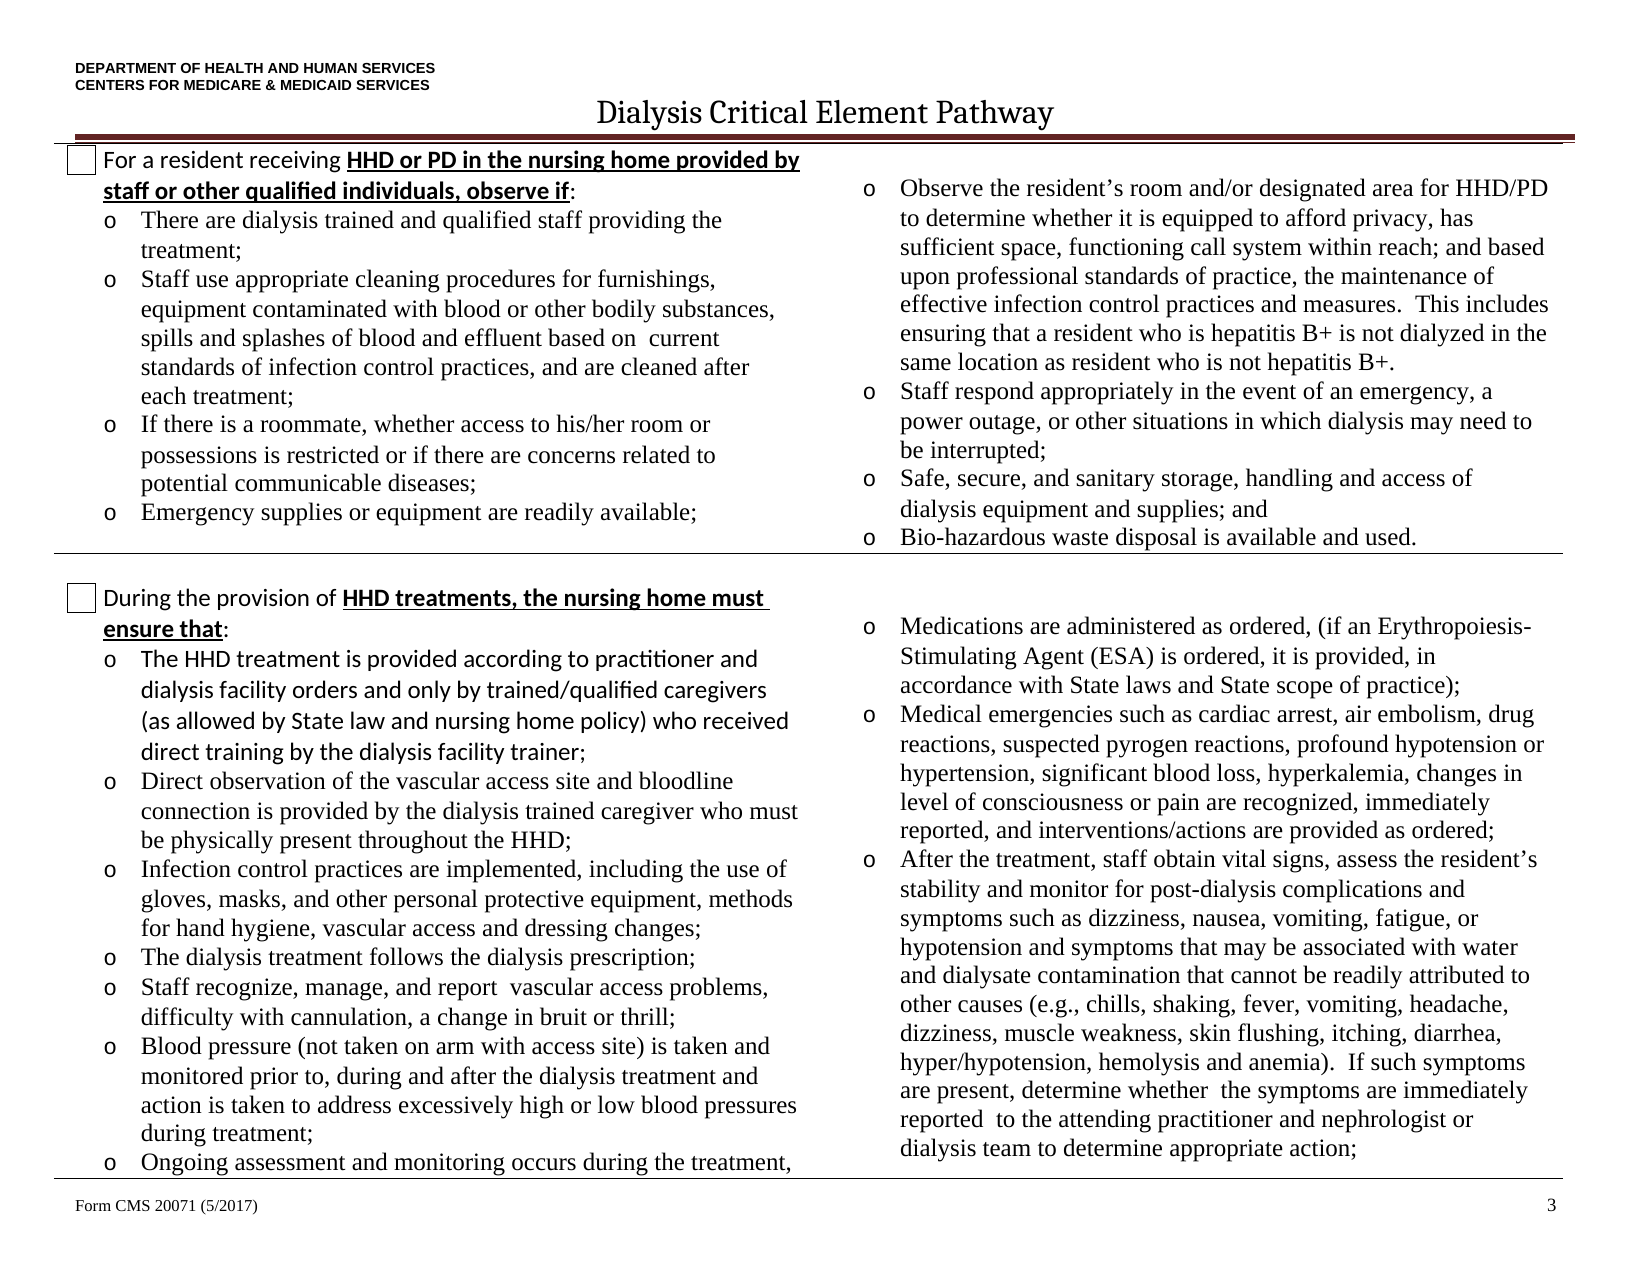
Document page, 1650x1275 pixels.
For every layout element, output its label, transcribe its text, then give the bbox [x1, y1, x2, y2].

table_cell For a resident receiving HHD or PD in the nursing home provided by staff or other qualified individuals, observe if: There are dialysis trained and qualified staff providing the treatment; Staff use appropriate cleaning procedures for furnishings, equipment contaminated with blood or other bodily substances, spills and splashes of blood and effluent based on current standards of infection control practices, and are cleaned after each treatment; If there is a roommate, whether access to his/her room or possessions is restricted or if there are concerns related to potential communicable diseases; Emergency supplies or equipment are readily available; [54, 144, 813, 553]
table_cell Observe the resident’s room and/or designated area for HHD/PD to determine whether it is equipped to afford privacy, has sufficient space, functioning call system within reach; and based upon professional standards of practice, the maintenance of effective infection control practices and measures. This includes ensuring that a resident who is hepatitis B+ is not dialyzed in the same location as resident who is not hepatitis B+. Staff respond appropriately in the event of an emergency, a power outage, or other situations in which dialysis may need to be interrupted; Safe, secure, and sanitary storage, handling and access of dialysis equipment and supplies; and Bio-hazardous waste disposal is available and used. [813, 144, 1563, 553]
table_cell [813, 554, 1563, 1177]
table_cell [54, 554, 813, 1177]
